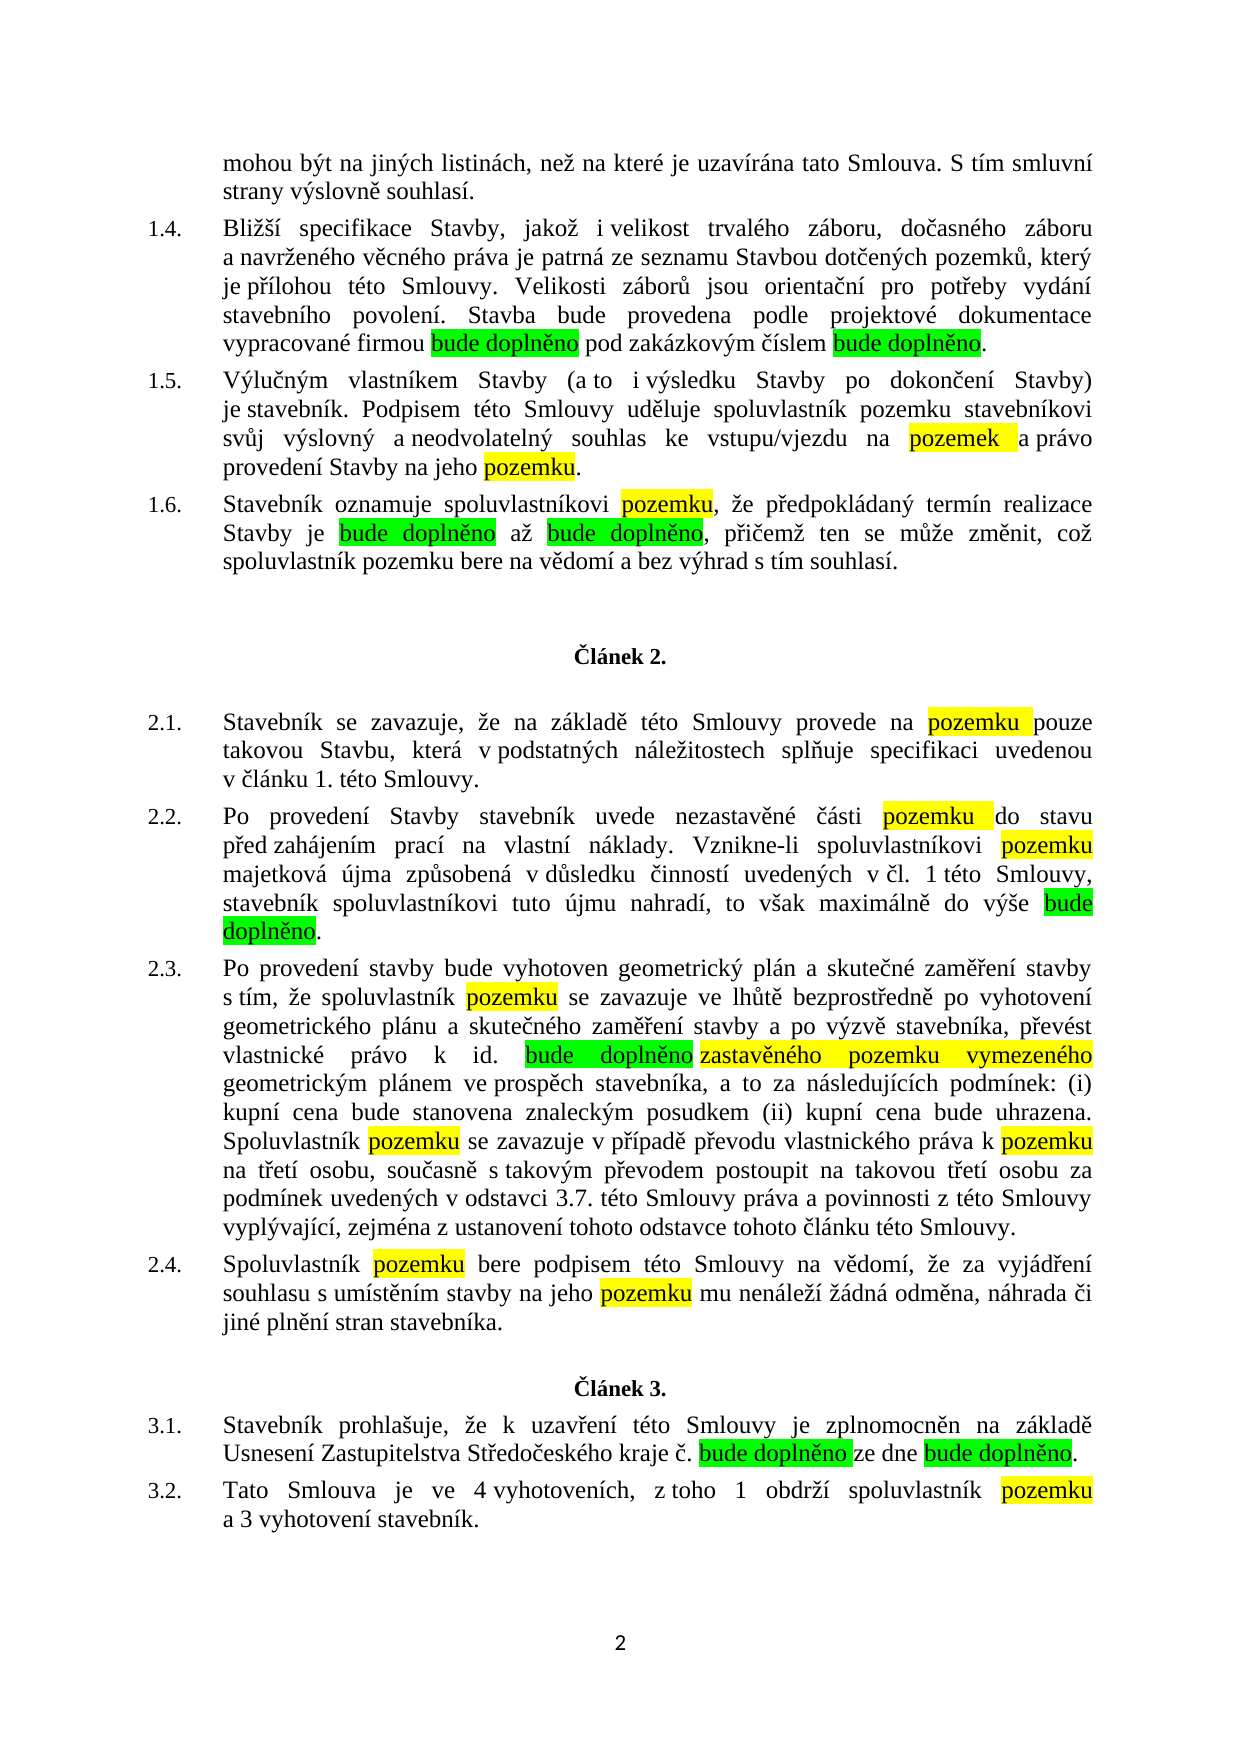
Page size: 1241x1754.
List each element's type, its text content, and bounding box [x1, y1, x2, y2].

text Tato Smlouva je ve 4 vyhotoveních, z toho 1 obdrží spoluvlastník pozemku a 3 vyhotovení stavebník. [148, 1476, 1093, 1533]
text Bližší specifikace Stavby, jakož i velikost trvalého záboru, dočasného záboru a navrženého věcného práva je patrná ze seznamu Stavbou dotčených pozemků, který je přílohou této Smlouvy. Velikosti záborů jsou orientační pro potřeby vydání stavebního povolení. Stavba bude provedena podle projektové dokumentace vypracované firmou bude doplněno pod zakázkovým číslem bude doplněno. [148, 213, 1093, 357]
text Po provedení Stavby stavebník uvede nezastavěné části pozemku do stavu před zahájením prací na vlastní náklady. Vznikne-li spoluvlastníkovi pozemku majetková újma způsobená v důsledku činností uvedených v čl. 1 této Smlouvy, stavebník spoluvlastníkovi tuto újmu nahradí, to však maximálně do výše bude doplněno. [148, 801, 1093, 945]
text Po provedení stavby bude vyhotoven geometrický plán a skutečné zaměření stavby s tím, že spoluvlastník pozemku se zavazuje ve lhůtě bezprostředně po vyhotovení geometrického plánu a skutečného zaměření stavby a po výzvě stavebníka, převést vlastnické právo k id. bude doplněno zastavěného pozemku vymezeného geometrickým plánem ve prospěch stavebníka, a to za následujících podmínek: (i) kupní cena bude stanovena znaleckým posudkem (ii) kupní cena bude uhrazena. Spoluvlastník pozemku se zavazuje v případě převodu vlastnického práva k pozemku na třetí osobu, současně s takovým převodem postoupit na takovou třetí osobu za podmínek uvedených v odstavci 3.7. této Smlouvy práva a povinnosti z této Smlouvy vyplývající, zejména z ustanovení tohoto odstavce tohoto článku této Smlouvy. [148, 953, 1093, 1241]
text Stavebník prohlašuje, že k uzavření této Smlouvy je zplnomocněn na základě Usnesení Zastupitelstva Středočeského kraje č. bude doplněno ze dne bude doplněno. [148, 1410, 1093, 1467]
text Spoluvlastník pozemku bere podpisem této Smlouvy na vědomí, že za vyjádření souhlasu s umístěním stavby na jeho pozemku mu nenáleží žádná odměna, náhrada či jiné plnění stran stavebníka. [148, 1249, 1093, 1336]
text Výlučným vlastníkem Stavby (a to i výsledku Stavby po dokončení Stavby) je stavebník. Podpisem této Smlouvy uděluje spoluvlastník pozemku stavebníkovi svůj výslovný a neodvolatelný souhlas ke vstupu/vjezdu na pozemek a právo provedení Stavby na jeho pozemku. [148, 366, 1093, 481]
text Stavebník se zavazuje, že na základě této Smlouvy provede na pozemku pouze takovou Stavbu, která v podstatných náležitostech splňuje specifikaci uvedenou v článku 1. této Smlouvy. [148, 707, 1093, 793]
text Stavebník oznamuje spoluvlastníkovi pozemku, že předpokládaný termín realizace Stavby je bude doplněno až bude doplněno, přičemž ten se může změnit, což spoluvlastník pozemku bere na vědomí a bez výhrad s tím souhlasí. [148, 489, 1093, 575]
